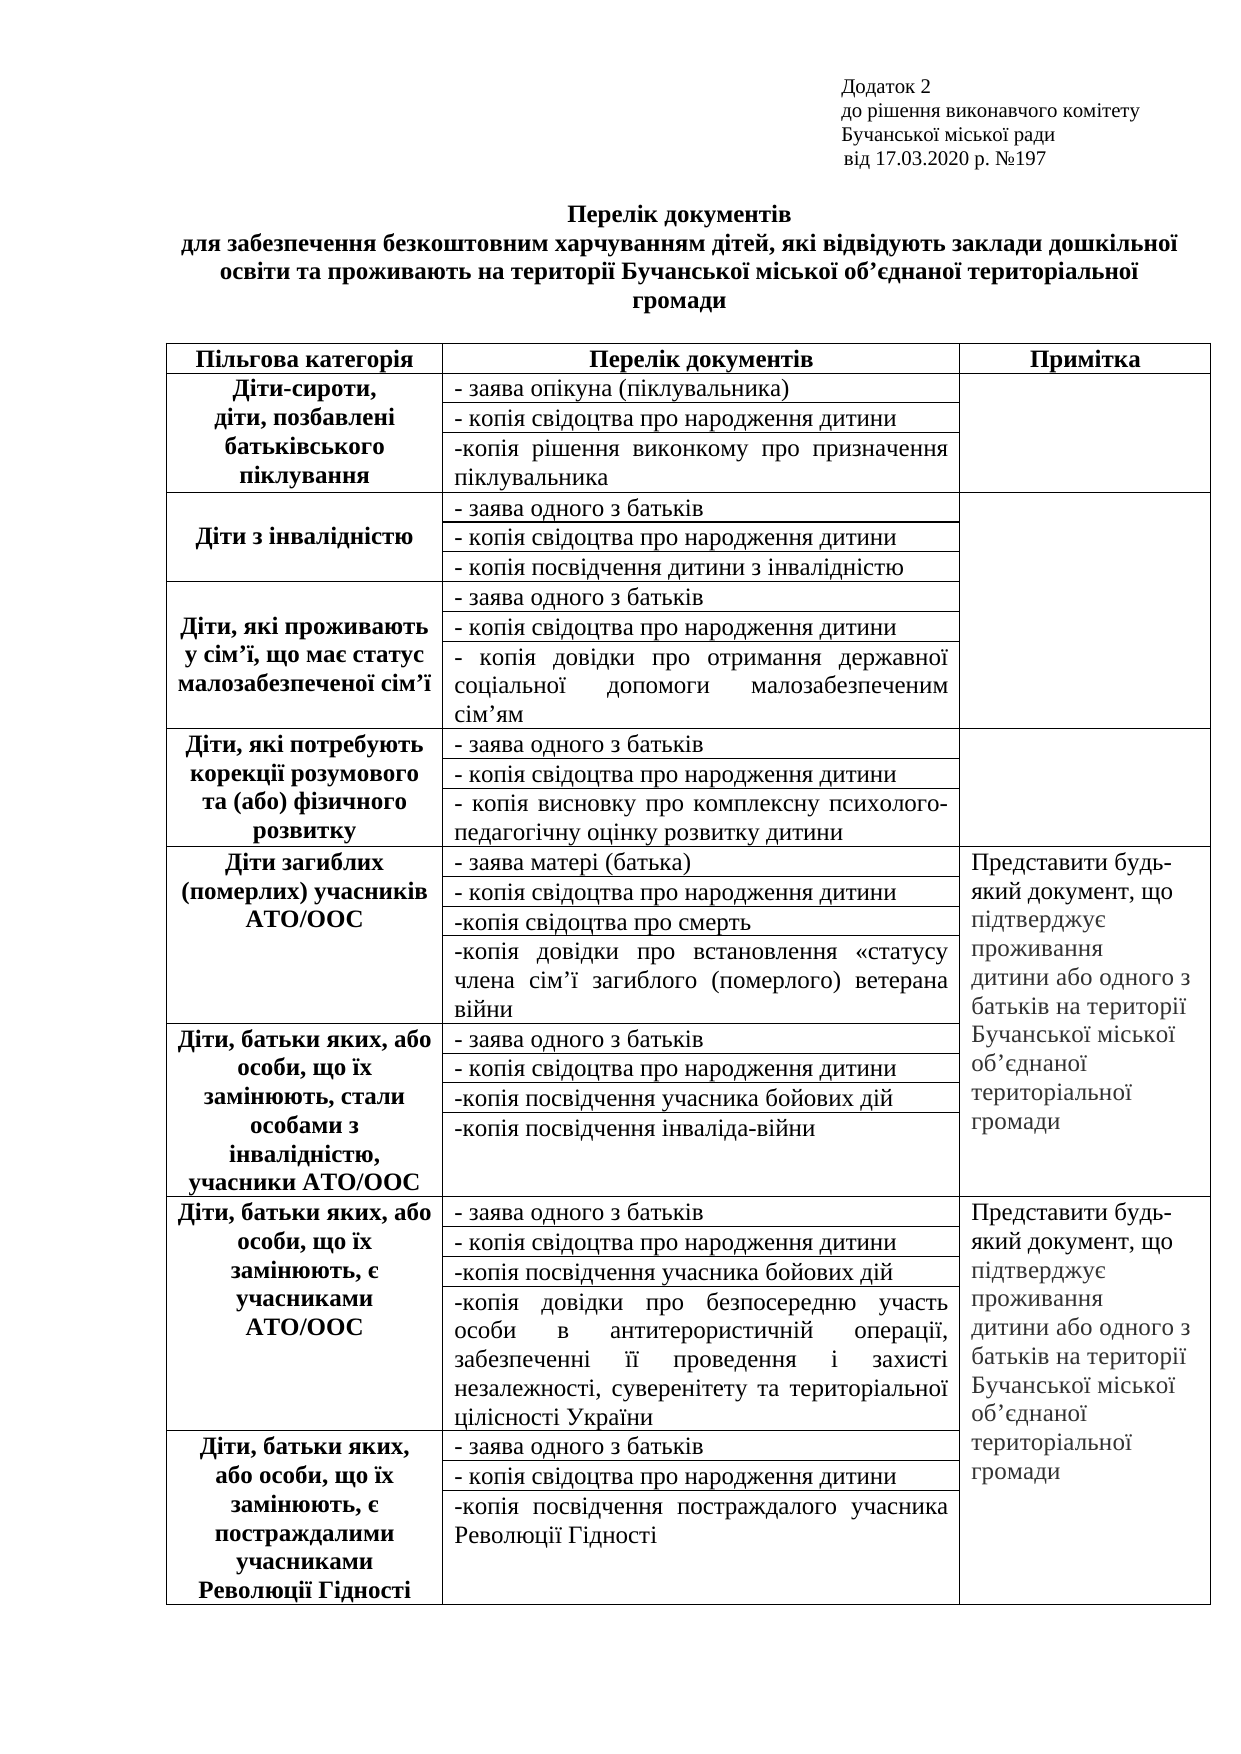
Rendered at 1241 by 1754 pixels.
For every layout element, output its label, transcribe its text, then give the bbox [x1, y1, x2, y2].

table_cell - копія свідоцтва про народження дитини [443, 612, 959, 641]
table_cell -копія посвідчення учасника бойових дій [443, 1083, 959, 1112]
table_cell -копія посвідчення постраждалого учасника Революції Гідності [443, 1491, 959, 1604]
text від 17.03.2020 р. №197 [177, 146, 1181, 170]
table_cell - копія висновку про комплексну психолого-педагогічну оцінку розвитку дитини [443, 789, 959, 846]
table_cell - копія свідоцтва про народження дитини [443, 877, 959, 906]
table_cell - копія посвідчення дитини з інвалідністю [443, 552, 959, 581]
text Бучанської міської ради [841, 122, 1181, 146]
table_header Пільгова категорія [167, 344, 442, 372]
table_cell - заява матері (батька) [443, 847, 959, 876]
table_cell Діти, батьки яких, або особи, що їх замінюють, стали особами з інвалідністю, учасники АТО/ООС [167, 1024, 442, 1196]
text для забезпечення безкоштовним харчуванням дітей, які відвідують заклади дошкільної освіти та проживають на території Бучанської міської об’єднаної територіальної громади [177, 228, 1181, 314]
text Перелік документів [177, 199, 1181, 228]
table_cell [960, 374, 1210, 492]
table_cell - заява одного з батьків [443, 582, 959, 611]
table_cell - копія довідки про отримання державної соціальної допомоги малозабезпеченим сім’ям [443, 642, 959, 728]
table_cell Діти, батьки яких, або особи, що їх замінюють, є постраждалими учасниками Революції Гідності [167, 1431, 442, 1604]
table_cell - копія свідоцтва про народження дитини [443, 1054, 959, 1082]
table_cell -копія посвідчення інваліда-війни [443, 1113, 959, 1196]
table_cell - копія свідоцтва про народження дитини [443, 759, 959, 787]
table_cell - заява одного з батьків [443, 1431, 959, 1460]
table_cell - заява одного з батьків [443, 729, 959, 758]
table_cell - копія свідоцтва про народження дитини [443, 1461, 959, 1490]
table_cell - заява одного з батьків [443, 493, 959, 521]
table_cell -копія посвідчення учасника бойових дій [443, 1257, 959, 1286]
table_cell [960, 493, 1210, 728]
table_cell -копія рішення виконкому про призначення піклувальника [443, 433, 959, 492]
table_cell Діти, батьки яких, або особи, що їх замінюють, є учасниками АТО/ООС [167, 1197, 442, 1430]
text до рішення виконавчого комітету [841, 98, 1181, 122]
table_cell -копія довідки про встановлення «статусу члена сім’ї загиблого (померлого) ветерана війни [443, 936, 959, 1023]
table_header Примітка [960, 344, 1210, 372]
table_cell - копія свідоцтва про народження дитини [443, 403, 959, 432]
table_cell -копія довідки про безпосередню участь особи в антитерористичній операції, забезпеченні її проведення і захисті незалежності, суверенітету та територіальної цілісності України [443, 1287, 959, 1430]
table_cell - заява одного з батьків [443, 1197, 959, 1226]
table_cell [960, 729, 1210, 846]
table_cell Діти, які проживають у сім’ї, що має статус малозабезпеченої сім’ї [167, 582, 442, 728]
table_cell - заява одного з батьків [443, 1024, 959, 1052]
table_header Перелік документів [443, 344, 959, 372]
table_cell Діти з інвалідністю [167, 493, 442, 581]
table_cell Діти загиблих (померлих) учасників АТО/ООС [167, 847, 442, 1023]
table_cell Діти, які потребують корекції розумового та (або) фізичного розвитку [167, 729, 442, 846]
table_cell -копія свідоцтва про смерть [443, 907, 959, 935]
table_cell Діти-сироти, діти, позбавлені батьківського піклування [167, 374, 442, 492]
table_cell - заява опікуна (піклувальника) [443, 374, 959, 402]
table_cell - копія свідоцтва про народження дитини [443, 523, 959, 551]
text Додаток 2 [841, 74, 1181, 98]
table_cell - копія свідоцтва про народження дитини [443, 1227, 959, 1256]
